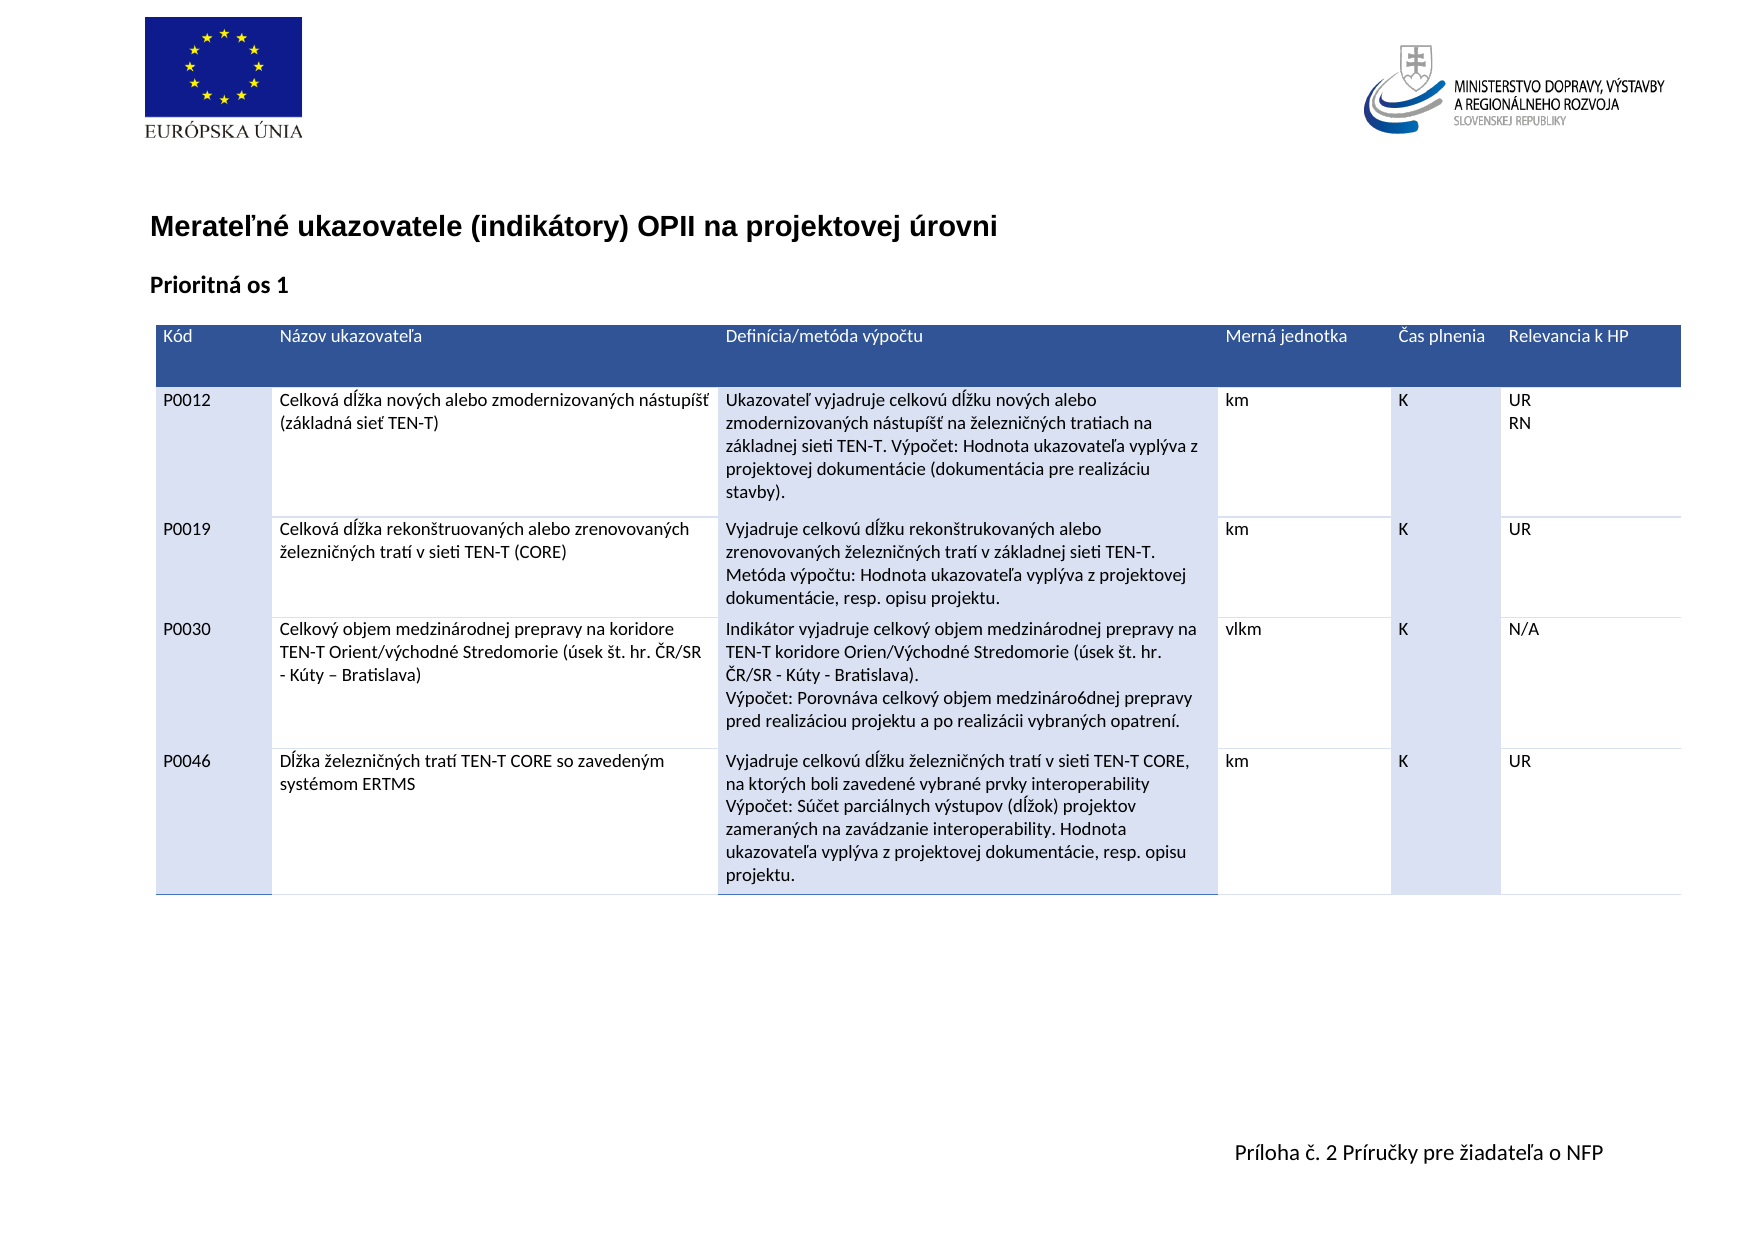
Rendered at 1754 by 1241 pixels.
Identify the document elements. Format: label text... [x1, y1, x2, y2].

table_cell km [1218, 518, 1391, 617]
table_cell P0030 [156, 618, 272, 748]
table_cell K [1391, 749, 1501, 894]
table_header Definícia/metóda výpočtu [718, 325, 1218, 387]
table_cell UR RN [1501, 388, 1681, 516]
table_header Merná jednotka [1218, 325, 1391, 387]
table_cell Ukazovateľ vyjadruje celkovú dĺžku nových alebo zmodernizovaných nástupíšť na železničných tratiach na základnej sieti TEN-T. Výpočet: Hodnota ukazovateľa vyplýva z projektovej dokumentácie (dokumentácia pre realizáciu stavby). [718, 388, 1218, 516]
table_cell Celková dĺžka nových alebo zmodernizovaných nástupíšť (základná sieť TEN-T) [272, 388, 718, 516]
picture [1355, 37, 1669, 146]
table_cell N/A [1501, 618, 1681, 748]
text Merateľné ukazovatele (indikátory) OPII na projektovej úrovni [150, 209, 1604, 243]
table_cell K [1391, 618, 1501, 748]
table_cell vlkm [1218, 618, 1391, 748]
table_cell P0012 [156, 388, 272, 516]
table_header Relevancia k HP [1501, 325, 1681, 387]
table_cell Vyjadruje celkovú dĺžku rekonštrukovaných alebo zrenovovaných železničných tratí v základnej sieti TEN-T. Metóda výpočtu: Hodnota ukazovateľa vyplýva z projektovej dokumentácie, resp. opisu projektu. [718, 518, 1218, 617]
table_cell km [1218, 388, 1391, 516]
table_cell Vyjadruje celkovú dĺžku železničných tratí v sieti TEN-T CORE, na ktorých boli zavedené vybrané prvky interoperability Výpočet: Súčet parciálnych výstupov (dĺžok) projektov zameraných na zavádzanie interoperability. Hodnota ukazovateľa vyplýva z projektovej dokumentácie, resp. opisu projektu. [718, 749, 1218, 894]
table_cell Dĺžka železničných tratí TEN-T CORE so zavedeným systémom ERTMS [272, 749, 718, 894]
table_cell P0046 [156, 749, 272, 894]
table_cell P0019 [156, 518, 272, 617]
table_header Čas plnenia [1391, 325, 1501, 387]
picture [144, 17, 303, 138]
table_cell km [1218, 749, 1391, 894]
text Prioritná os 1 [150, 269, 1604, 299]
table_cell Indikátor vyjadruje celkový objem medzinárodnej prepravy na TEN-T koridore Orien/Východné Stredomorie (úsek št. hr. ČR/SR - Kúty - Bratislava). Výpočet: Porovnáva celkový objem medzináro6dnej prepravy pred realizáciou projektu a po realizácii vybraných opatrení. [718, 618, 1218, 748]
table_cell UR [1501, 749, 1681, 894]
table_cell UR [1501, 518, 1681, 617]
table_cell Celková dĺžka rekonštruovaných alebo zrenovovaných železničných tratí v sieti TEN-T (CORE) [272, 518, 718, 617]
table_cell Celkový objem medzinárodnej prepravy na koridore TEN-T Orient/východné Stredomorie (úsek št. hr. ČR/SR - Kúty – Bratislava) [272, 618, 718, 748]
table_header Názov ukazovateľa [272, 325, 718, 387]
table_header Kód [156, 325, 272, 387]
table_cell K [1391, 388, 1501, 516]
table_cell K [1391, 518, 1501, 617]
